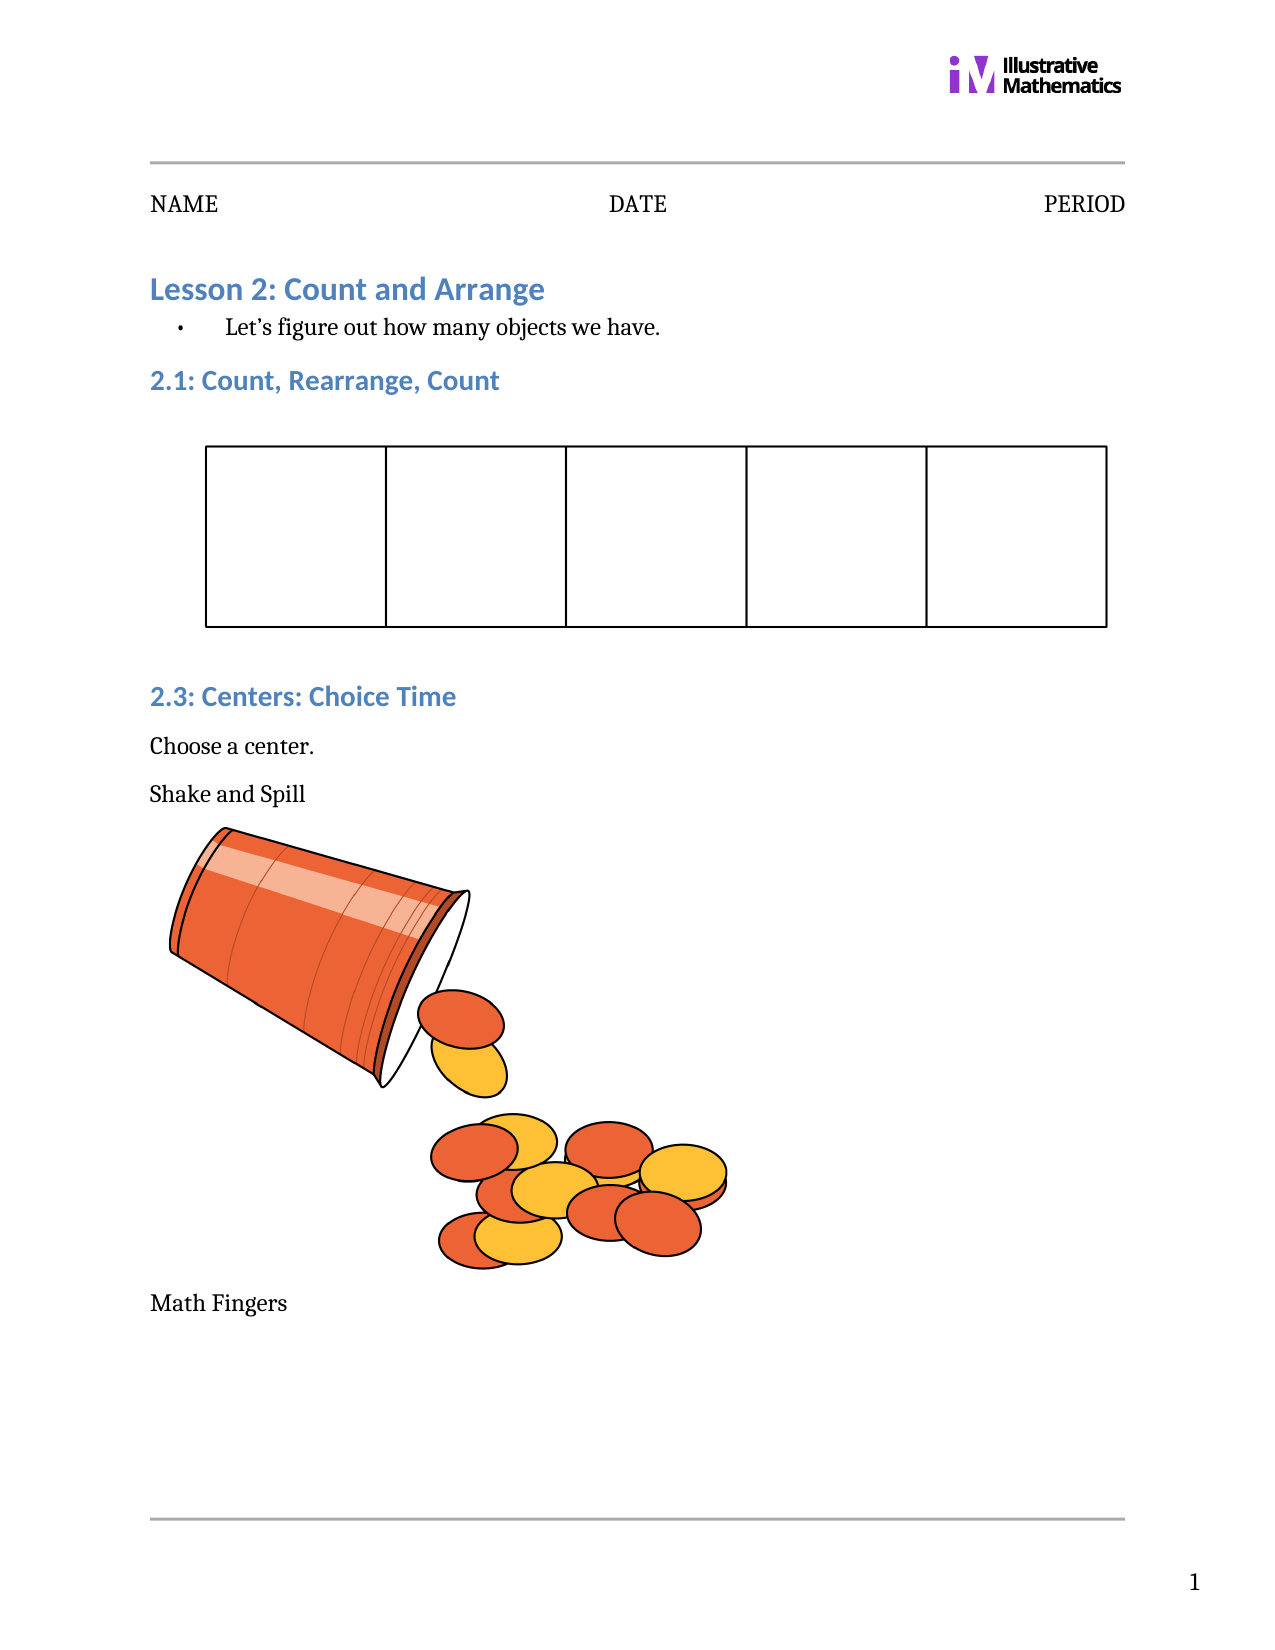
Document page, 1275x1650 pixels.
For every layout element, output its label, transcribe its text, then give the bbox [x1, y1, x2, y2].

text Shake and Spill [150, 779, 1125, 808]
picture [168, 827, 728, 1270]
subtitle 2.1: Count, Rearrange, Count [150, 362, 1125, 398]
picture [168, 416, 1144, 657]
list Let’s figure out how many objects we have. [175, 313, 1125, 342]
picture [949, 55, 1121, 93]
subtitle 2.3: Centers: Choice Time [150, 678, 1125, 713]
text Math Fingers [150, 1289, 1125, 1317]
text Choose a center. [150, 732, 1125, 761]
subtitle Lesson 2: Count and Arrange [150, 268, 1125, 309]
